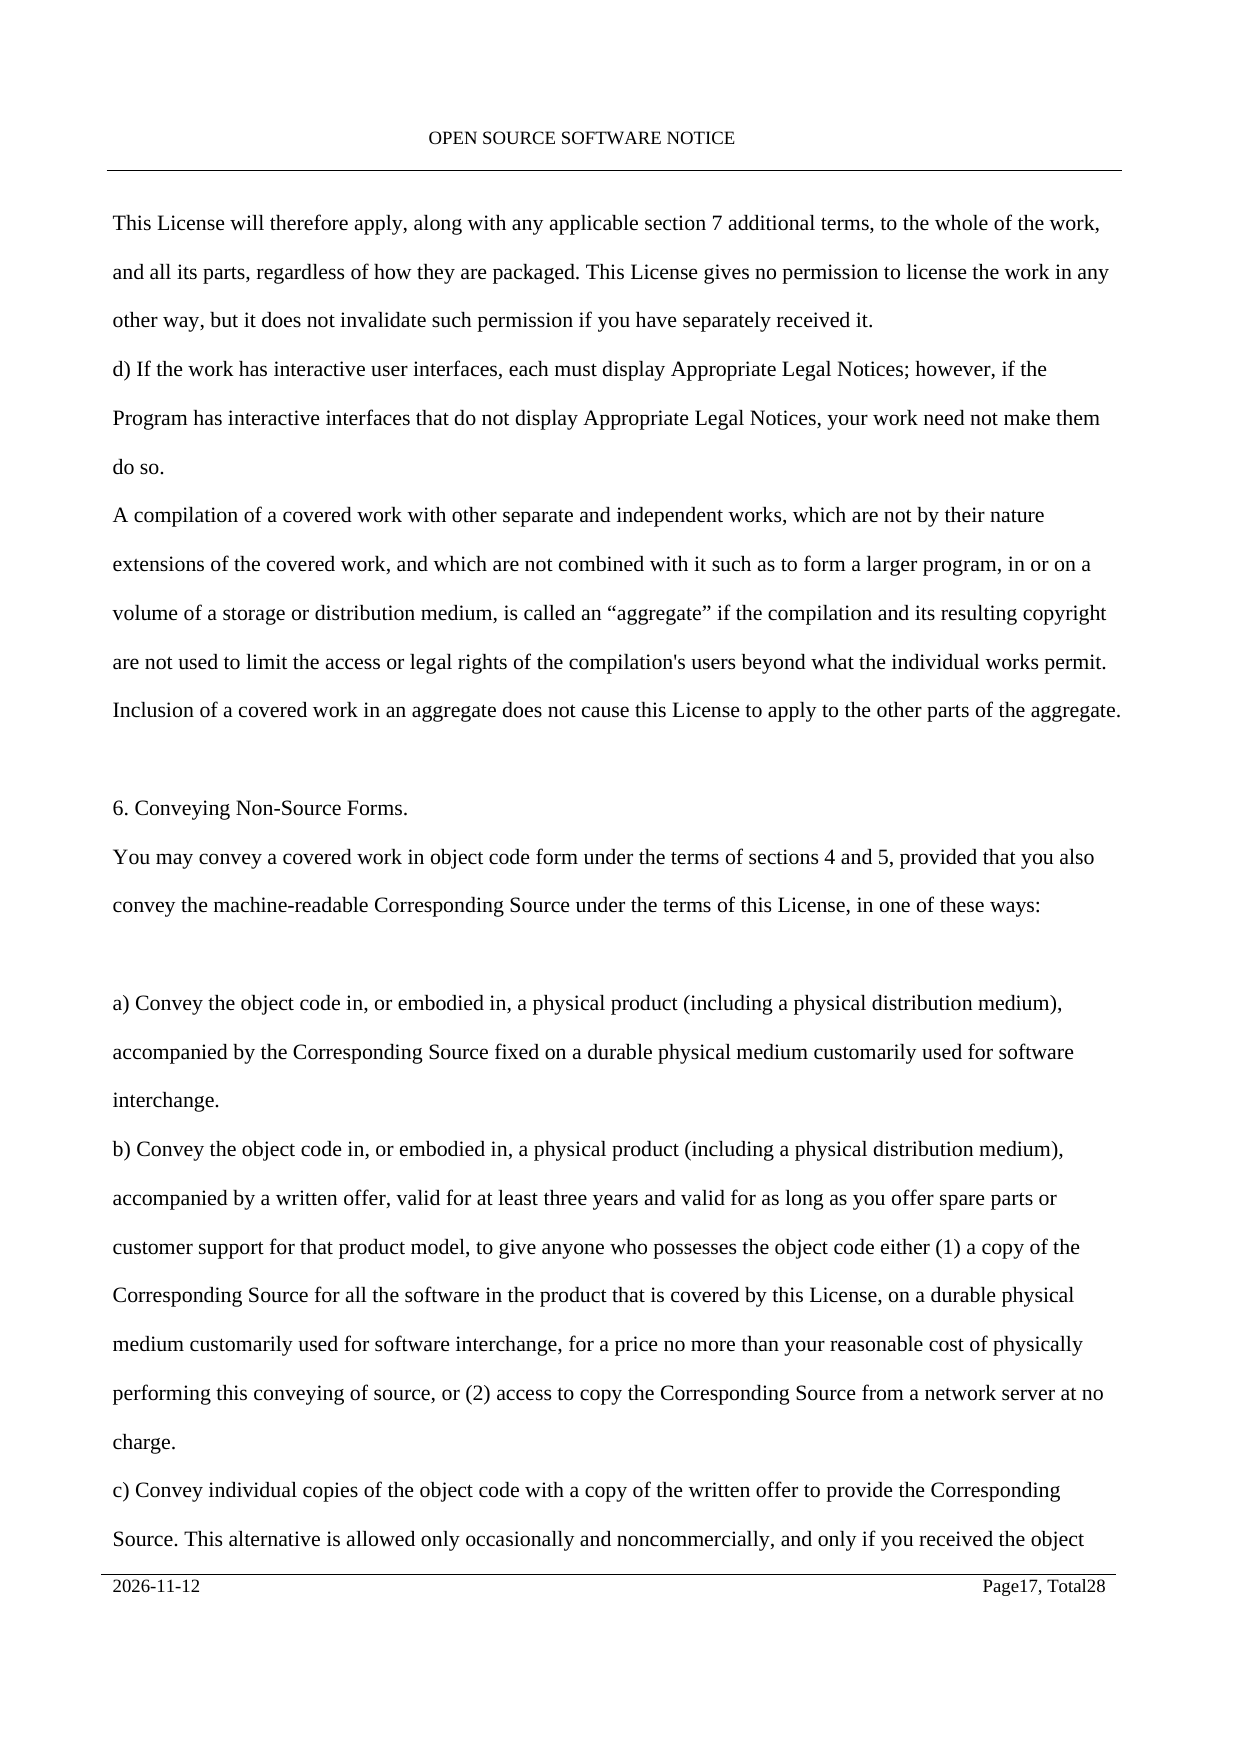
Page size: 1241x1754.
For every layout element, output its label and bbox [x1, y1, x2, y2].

text [112, 206, 1128, 1555]
